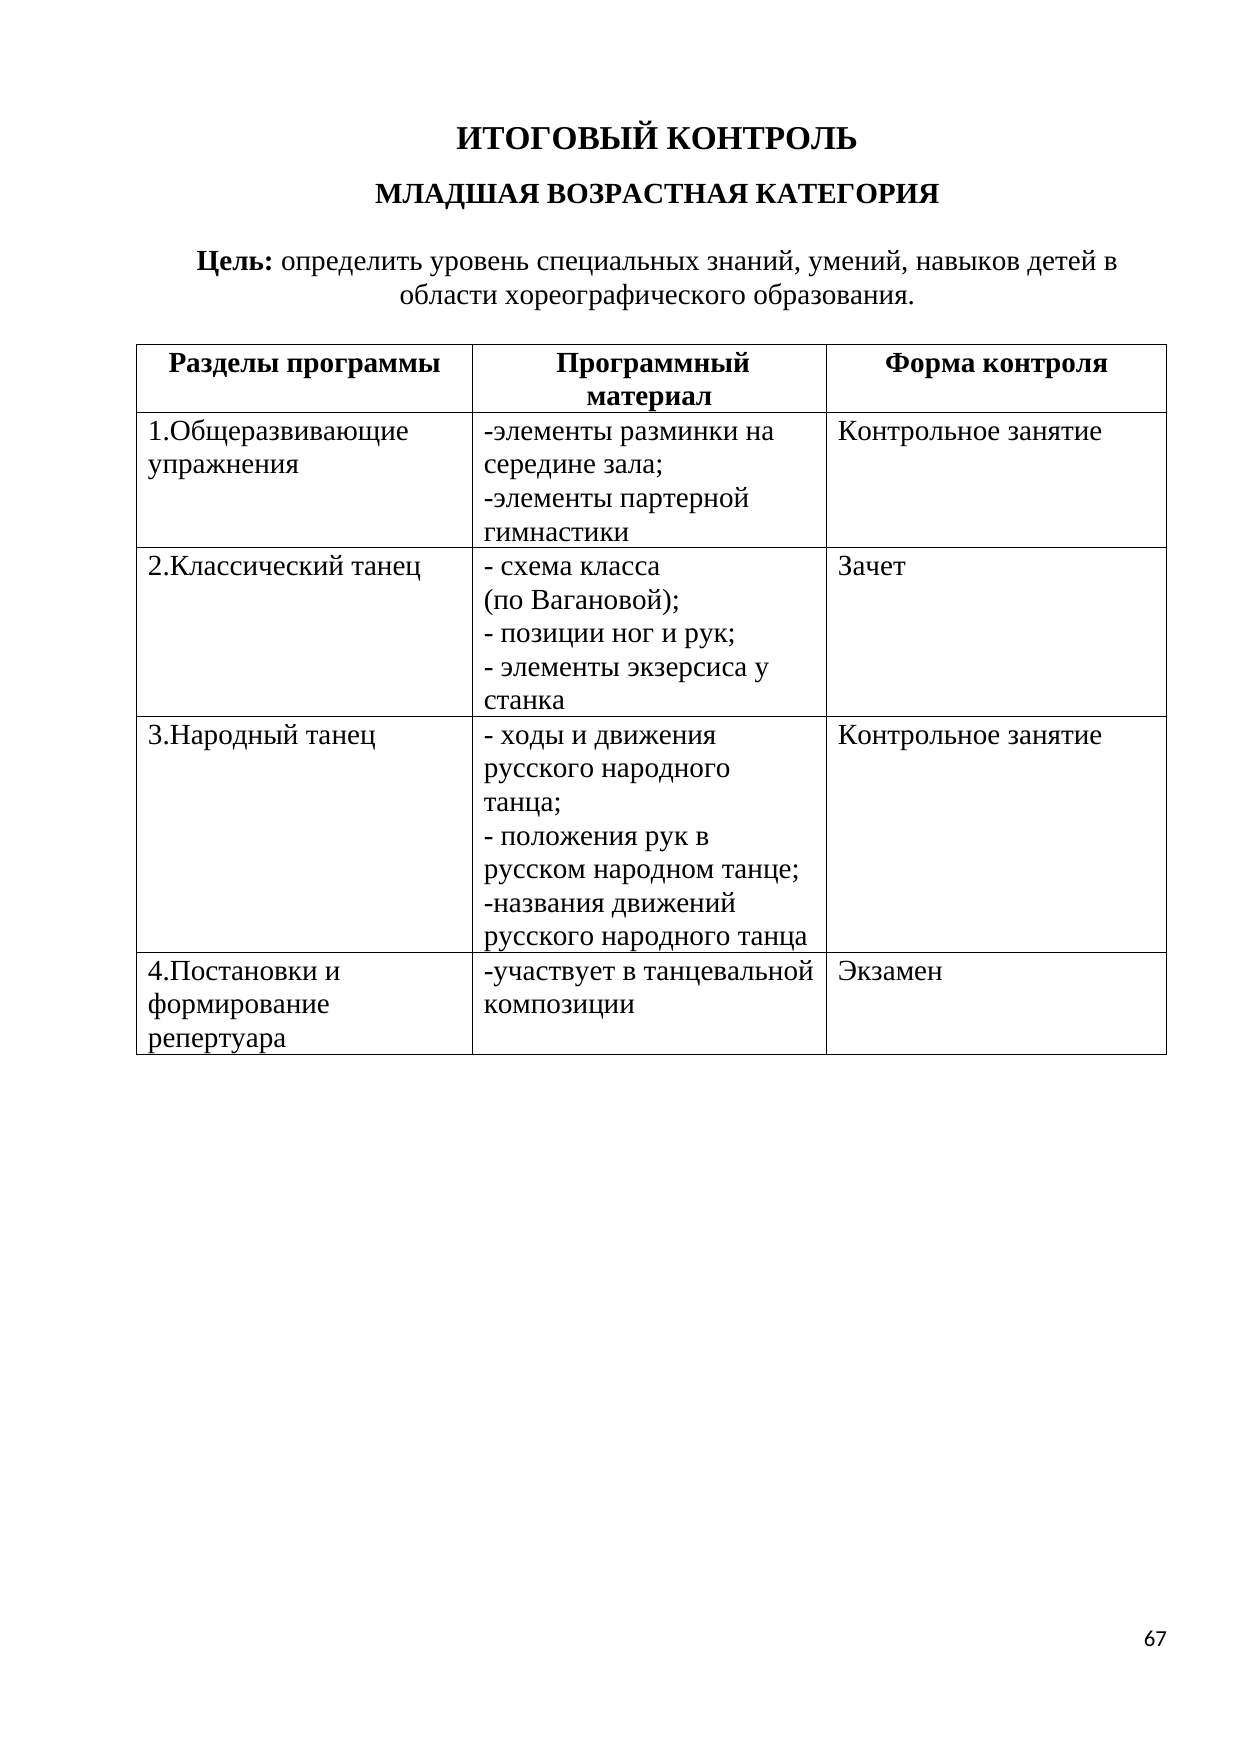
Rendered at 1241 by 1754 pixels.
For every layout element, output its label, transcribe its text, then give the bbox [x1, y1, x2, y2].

text Цель: определить уровень специальных знаний, умений, навыков детей в области хореографического образования. [148, 243, 1167, 310]
table_cell Зачет [827, 548, 1166, 716]
table_cell 1.Общеразвивающие упражнения [137, 413, 472, 547]
table_cell Контрольное занятие [827, 717, 1166, 952]
table_cell 2.Классический танец [137, 548, 472, 716]
table_header Разделы программы [137, 345, 472, 412]
table_cell 4.Постановки и формирование репертуара [137, 953, 472, 1053]
text МЛАДШАЯ ВОЗРАСТНАЯ КАТЕГОРИЯ [148, 176, 1167, 210]
table_cell - схема класса (по Вагановой); - позиции ног и рук; - элементы экзерсиса у станка [473, 548, 826, 716]
table_header Программный материал [473, 345, 826, 412]
table_cell Контрольное занятие [827, 413, 1166, 547]
text ИТОГОВЫЙ КОНТРОЛЬ [148, 118, 1167, 156]
table_cell 3.Народный танец [137, 717, 472, 952]
table_cell - ходы и движения русского народного танца; - положения рук в русском народном танце; -названия движений русского народного танца [473, 717, 826, 952]
table_cell -участвует в танцевальной композиции [473, 953, 826, 1053]
table_cell -элементы разминки на середине зала; -элементы партерной гимнастики [473, 413, 826, 547]
table_cell Экзамен [827, 953, 1166, 1053]
table_header Форма контроля [827, 345, 1166, 412]
